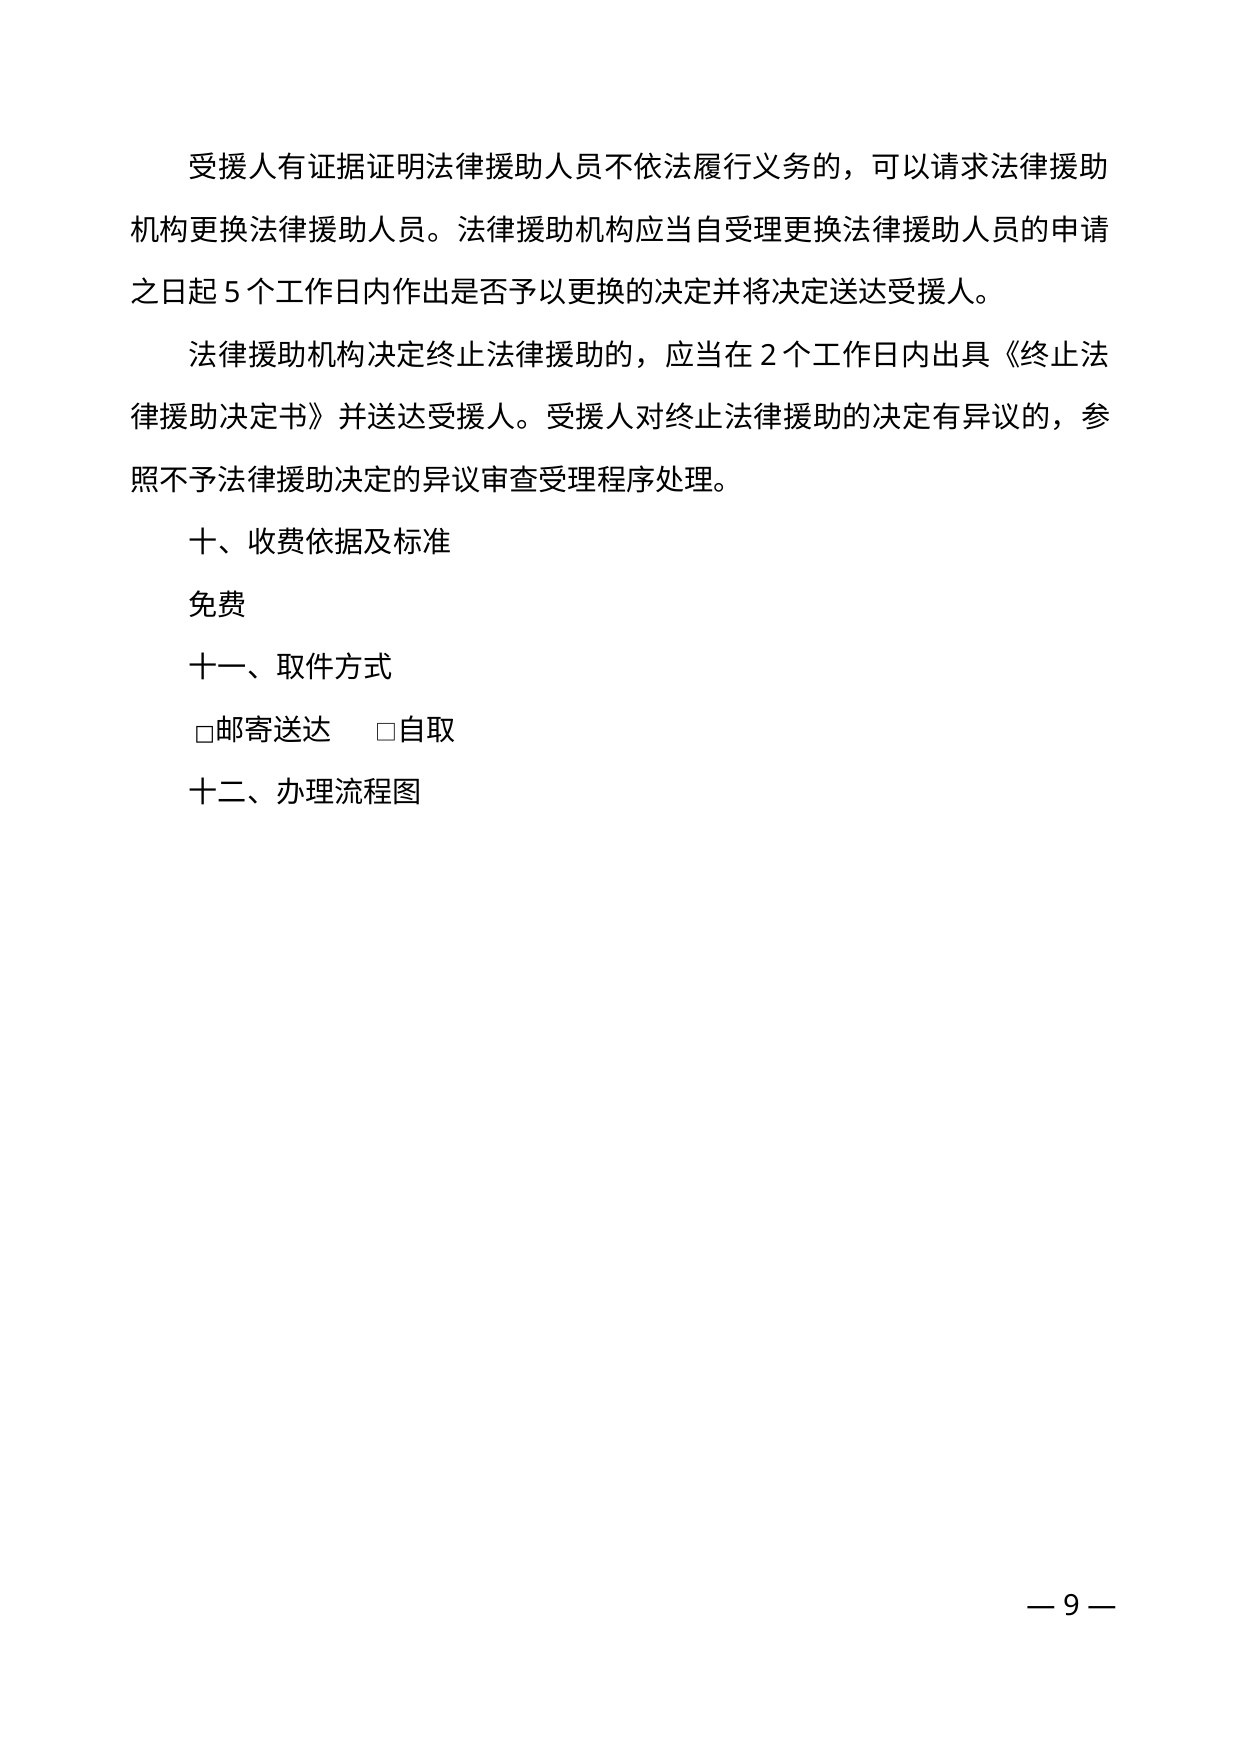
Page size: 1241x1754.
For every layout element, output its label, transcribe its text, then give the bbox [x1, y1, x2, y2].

text 受援人有证据证明法律援助人员不依法履行义务的，可以请求法律援助机构更换法律援助人员。法律援助机构应当自受理更换法律援助人员的申请之日起5个工作日内作出是否予以更换的决定并将决定送达受援人。 [130, 127, 1110, 315]
text 十、收费依据及标准 [189, 502, 1110, 565]
text 免费 [188, 565, 1110, 627]
text 十二、办理流程图 [188, 752, 1110, 815]
text 十一、取件方式 [188, 627, 1110, 690]
text 法律援助机构决定终止法律援助的，应当在2个工作日内出具《终止法律援助决定书》并送达受援人。受援人对终止法律援助的决定有异议的，参照不予法律援助决定的异议审查受理程序处理。 [130, 315, 1110, 502]
text □邮寄送达 □自取 [188, 690, 1110, 752]
